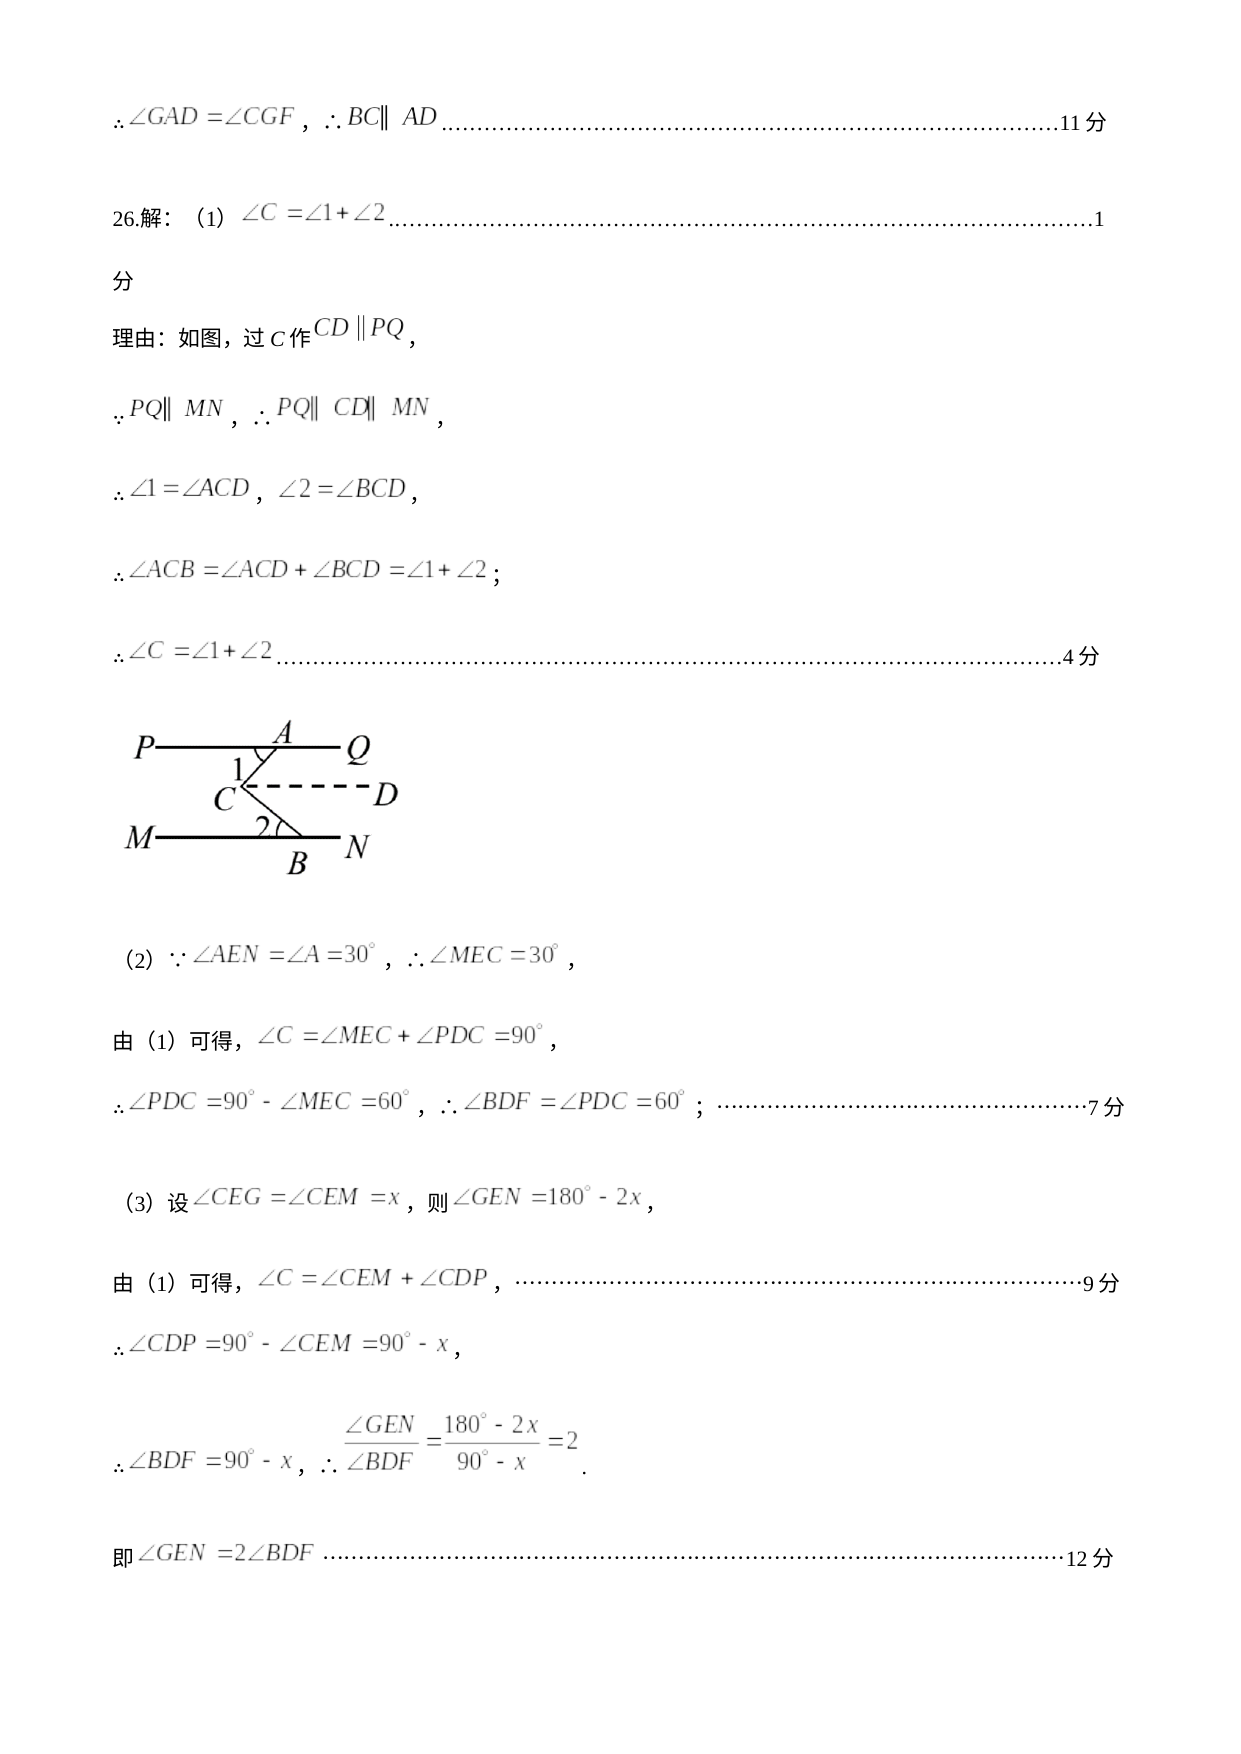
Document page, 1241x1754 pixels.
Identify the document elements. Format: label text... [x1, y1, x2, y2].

text ∴，∴.…………………………………………………………………………11分 [112, 102, 1128, 167]
text ∴，， [112, 474, 1128, 539]
text ∵，∴， [112, 393, 1128, 458]
text 理由：如图，过C作， [112, 312, 1128, 377]
picture [112, 716, 408, 891]
text （3）设，则， [112, 1167, 1128, 1232]
text 由（1）可得，， [112, 1006, 1128, 1071]
text 26.解：（1）.……………………………………………………………………………………1分 [112, 183, 1128, 296]
text ∴，∴. [112, 1410, 1128, 1507]
text ∴； [112, 555, 1128, 620]
text 由（1）可得，，……………………………………………………………………9分 [112, 1248, 1128, 1313]
text ∴………………………………………………………………………………………………4分 [112, 636, 1128, 701]
text ∴， [112, 1329, 1128, 1394]
text ∴，∴；……………………………………………7分 [112, 1086, 1128, 1151]
text 即…………………………………………………………………………………………12分 [112, 1523, 1128, 1588]
text （2）∵，∴， [112, 925, 1128, 990]
